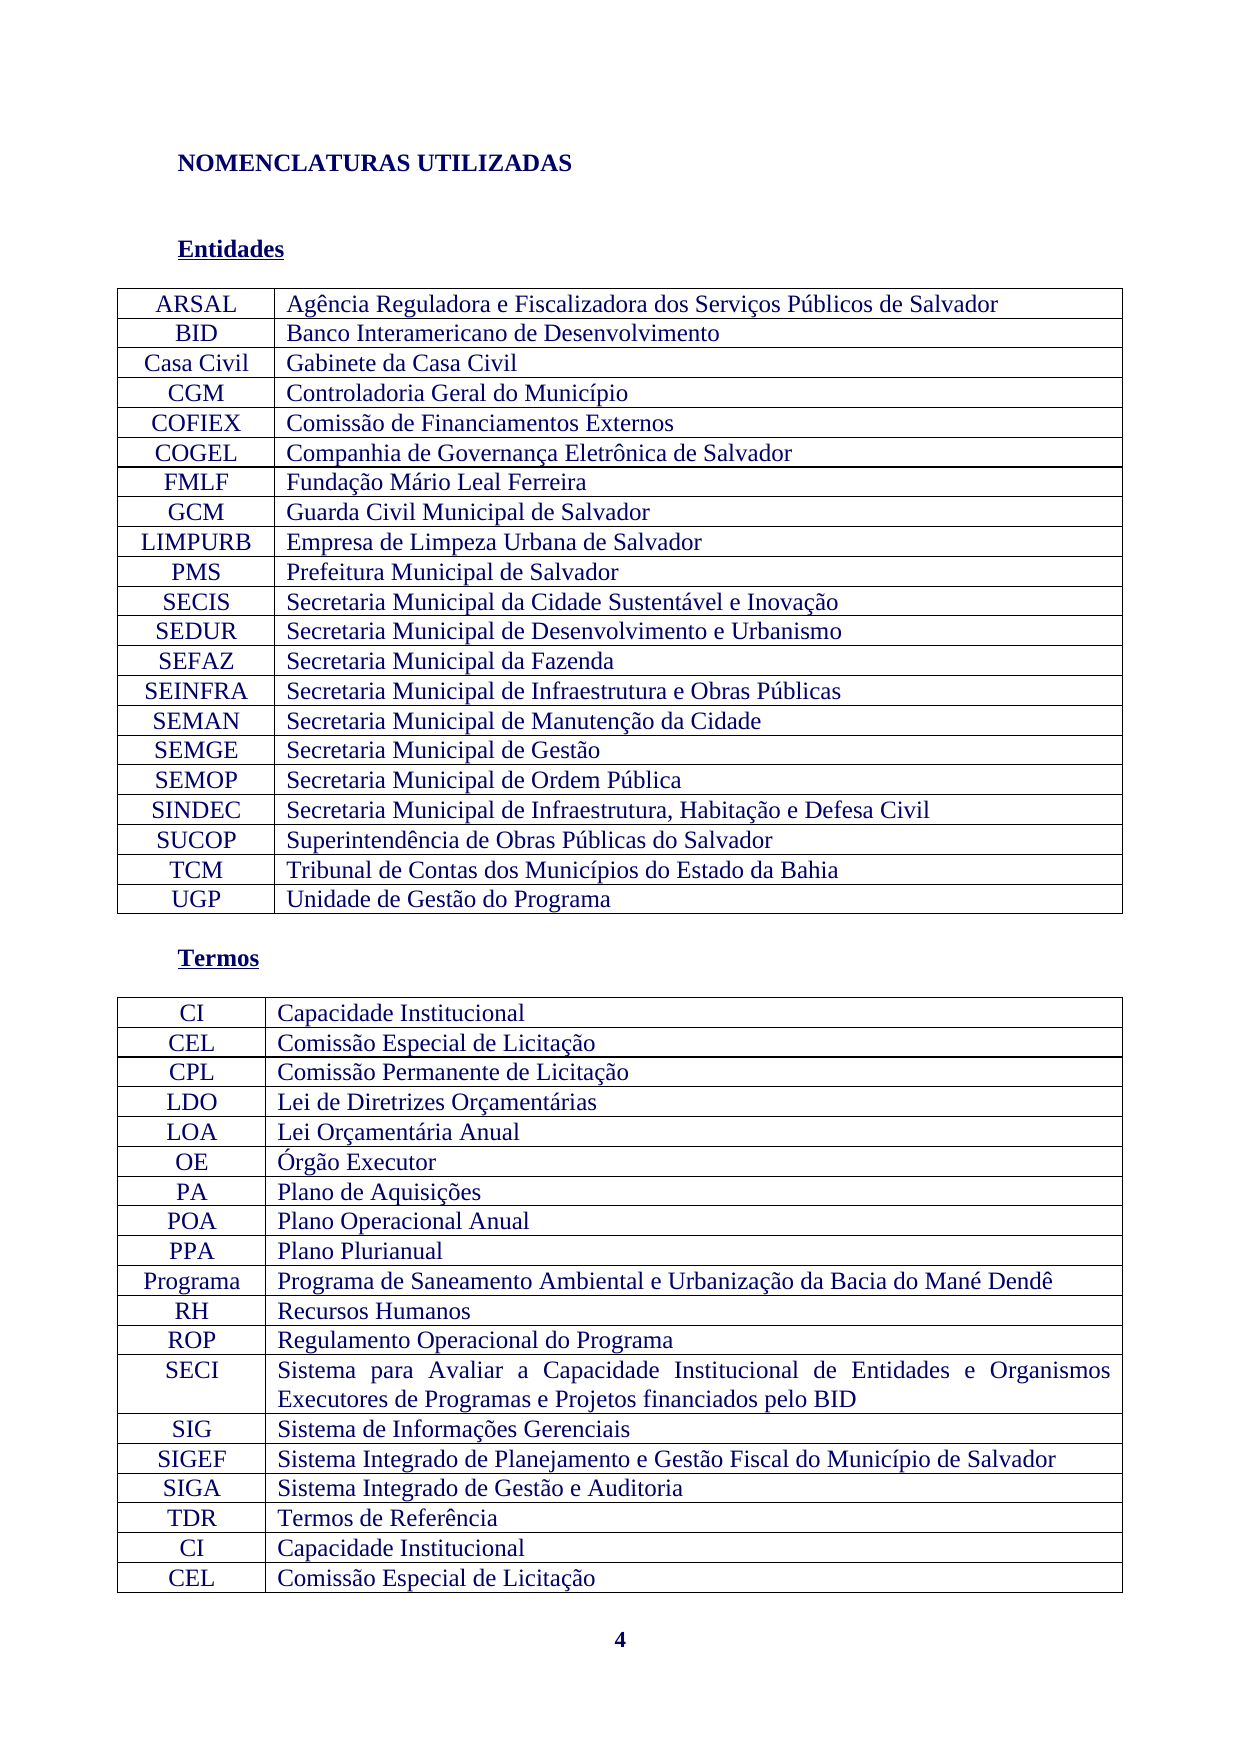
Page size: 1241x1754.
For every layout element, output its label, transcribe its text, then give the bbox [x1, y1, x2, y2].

table_cell LOA [118, 1117, 265, 1146]
table_cell SIGA [118, 1474, 265, 1502]
table_cell Plano de Aquisições [266, 1177, 1122, 1205]
table_cell Secretaria Municipal de Manutenção da Cidade [275, 706, 1122, 734]
table_cell Sistema Integrado de Gestão e Auditoria [266, 1474, 1122, 1502]
table_cell ROP [118, 1326, 265, 1354]
table_cell GCM [118, 497, 274, 526]
table_cell Sistema de Informações Gerenciais [266, 1414, 1122, 1443]
table_cell Termos de Referência [266, 1503, 1122, 1532]
table_cell Sistema para Avaliar a Capacidade Institucional de Entidades e Organismos Executores de Programas e Projetos financiados pelo BID [266, 1355, 1122, 1413]
table_cell Programa [118, 1266, 265, 1295]
table_cell Fundação Mário Leal Ferreira [275, 468, 1122, 496]
table_cell Comissão Permanente de Licitação [266, 1058, 1122, 1086]
table_cell RH [118, 1296, 265, 1324]
table_cell Regulamento Operacional do Programa [266, 1326, 1122, 1354]
table_cell Comissão Especial de Licitação [266, 1563, 1122, 1592]
table_cell BID [118, 319, 274, 347]
table_cell SEINFRA [118, 676, 274, 705]
table_cell Casa Civil [118, 348, 274, 377]
table_cell Sistema Integrado de Planejamento e Gestão Fiscal do Município de Salvador [266, 1444, 1122, 1472]
table_cell SIGEF [118, 1444, 265, 1472]
table_cell SINDEC [118, 795, 274, 824]
table_cell OE [118, 1147, 265, 1176]
table_cell UGP [118, 885, 274, 913]
table_cell Unidade de Gestão do Programa [275, 885, 1122, 913]
table_cell SECI [118, 1355, 265, 1413]
text NOMENCLATURAS UTILIZADAS [177, 148, 1063, 176]
table_cell Plano Plurianual [266, 1236, 1122, 1265]
table_cell SEMGE [118, 736, 274, 764]
table_cell CEL [118, 1563, 265, 1592]
table_cell LDO [118, 1087, 265, 1116]
table_header Agência Reguladora e Fiscalizadora dos Serviços Públicos de Salvador [275, 289, 1122, 317]
table_cell Comissão Especial de Licitação [266, 1028, 1122, 1056]
table_cell Secretaria Municipal de Desenvolvimento e Urbanismo [275, 616, 1122, 645]
table_cell Lei Orçamentária Anual [266, 1117, 1122, 1146]
text Termos [177, 943, 1063, 972]
table_cell SEDUR [118, 616, 274, 645]
table_cell Controladoria Geral do Município [275, 378, 1122, 407]
table_cell Secretaria Municipal de Ordem Pública [275, 765, 1122, 794]
table_cell Empresa de Limpeza Urbana de Salvador [275, 527, 1122, 556]
text Entidades [177, 234, 1063, 263]
table_header CI [118, 998, 265, 1027]
table_cell Secretaria Municipal da Cidade Sustentável e Inovação [275, 587, 1122, 615]
table_cell Órgão Executor [266, 1147, 1122, 1176]
table_cell Comissão de Financiamentos Externos [275, 408, 1122, 437]
table_cell Secretaria Municipal de Gestão [275, 736, 1122, 764]
table_header ARSAL [118, 289, 274, 317]
table_cell Secretaria Municipal de Infraestrutura, Habitação e Defesa Civil [275, 795, 1122, 824]
table_cell PPA [118, 1236, 265, 1265]
table_cell CPL [118, 1058, 265, 1086]
table_cell CI [118, 1533, 265, 1562]
table_cell Secretaria Municipal de Infraestrutura e Obras Públicas [275, 676, 1122, 705]
table_cell Plano Operacional Anual [266, 1206, 1122, 1235]
table_cell COFIEX [118, 408, 274, 437]
table_cell LIMPURB [118, 527, 274, 556]
table_cell Prefeitura Municipal de Salvador [275, 557, 1122, 586]
table_cell COGEL [118, 438, 274, 466]
table_cell CEL [118, 1028, 265, 1056]
table_cell Banco Interamericano de Desenvolvimento [275, 319, 1122, 347]
table_cell TCM [118, 855, 274, 883]
table_cell CGM [118, 378, 274, 407]
table_cell Guarda Civil Municipal de Salvador [275, 497, 1122, 526]
table_cell Superintendência de Obras Públicas do Salvador [275, 825, 1122, 854]
table_cell Programa de Saneamento Ambiental e Urbanização da Bacia do Mané Dendê [266, 1266, 1122, 1295]
table_cell Secretaria Municipal da Fazenda [275, 646, 1122, 675]
table_cell POA [118, 1206, 265, 1235]
table_cell Gabinete da Casa Civil [275, 348, 1122, 377]
table_cell Capacidade Institucional [266, 1533, 1122, 1562]
table_cell SIG [118, 1414, 265, 1443]
table_cell Tribunal de Contas dos Municípios do Estado da Bahia [275, 855, 1122, 883]
table_cell PMS [118, 557, 274, 586]
table_cell SEFAZ [118, 646, 274, 675]
table_cell SEMOP [118, 765, 274, 794]
table_cell FMLF [118, 468, 274, 496]
table_cell SECIS [118, 587, 274, 615]
table_cell SEMAN [118, 706, 274, 734]
table_cell PA [118, 1177, 265, 1205]
table_cell Recursos Humanos [266, 1296, 1122, 1324]
table_header Capacidade Institucional [266, 998, 1122, 1027]
table_cell Companhia de Governança Eletrônica de Salvador [275, 438, 1122, 466]
table_cell Lei de Diretrizes Orçamentárias [266, 1087, 1122, 1116]
table_cell TDR [118, 1503, 265, 1532]
table_cell SUCOP [118, 825, 274, 854]
